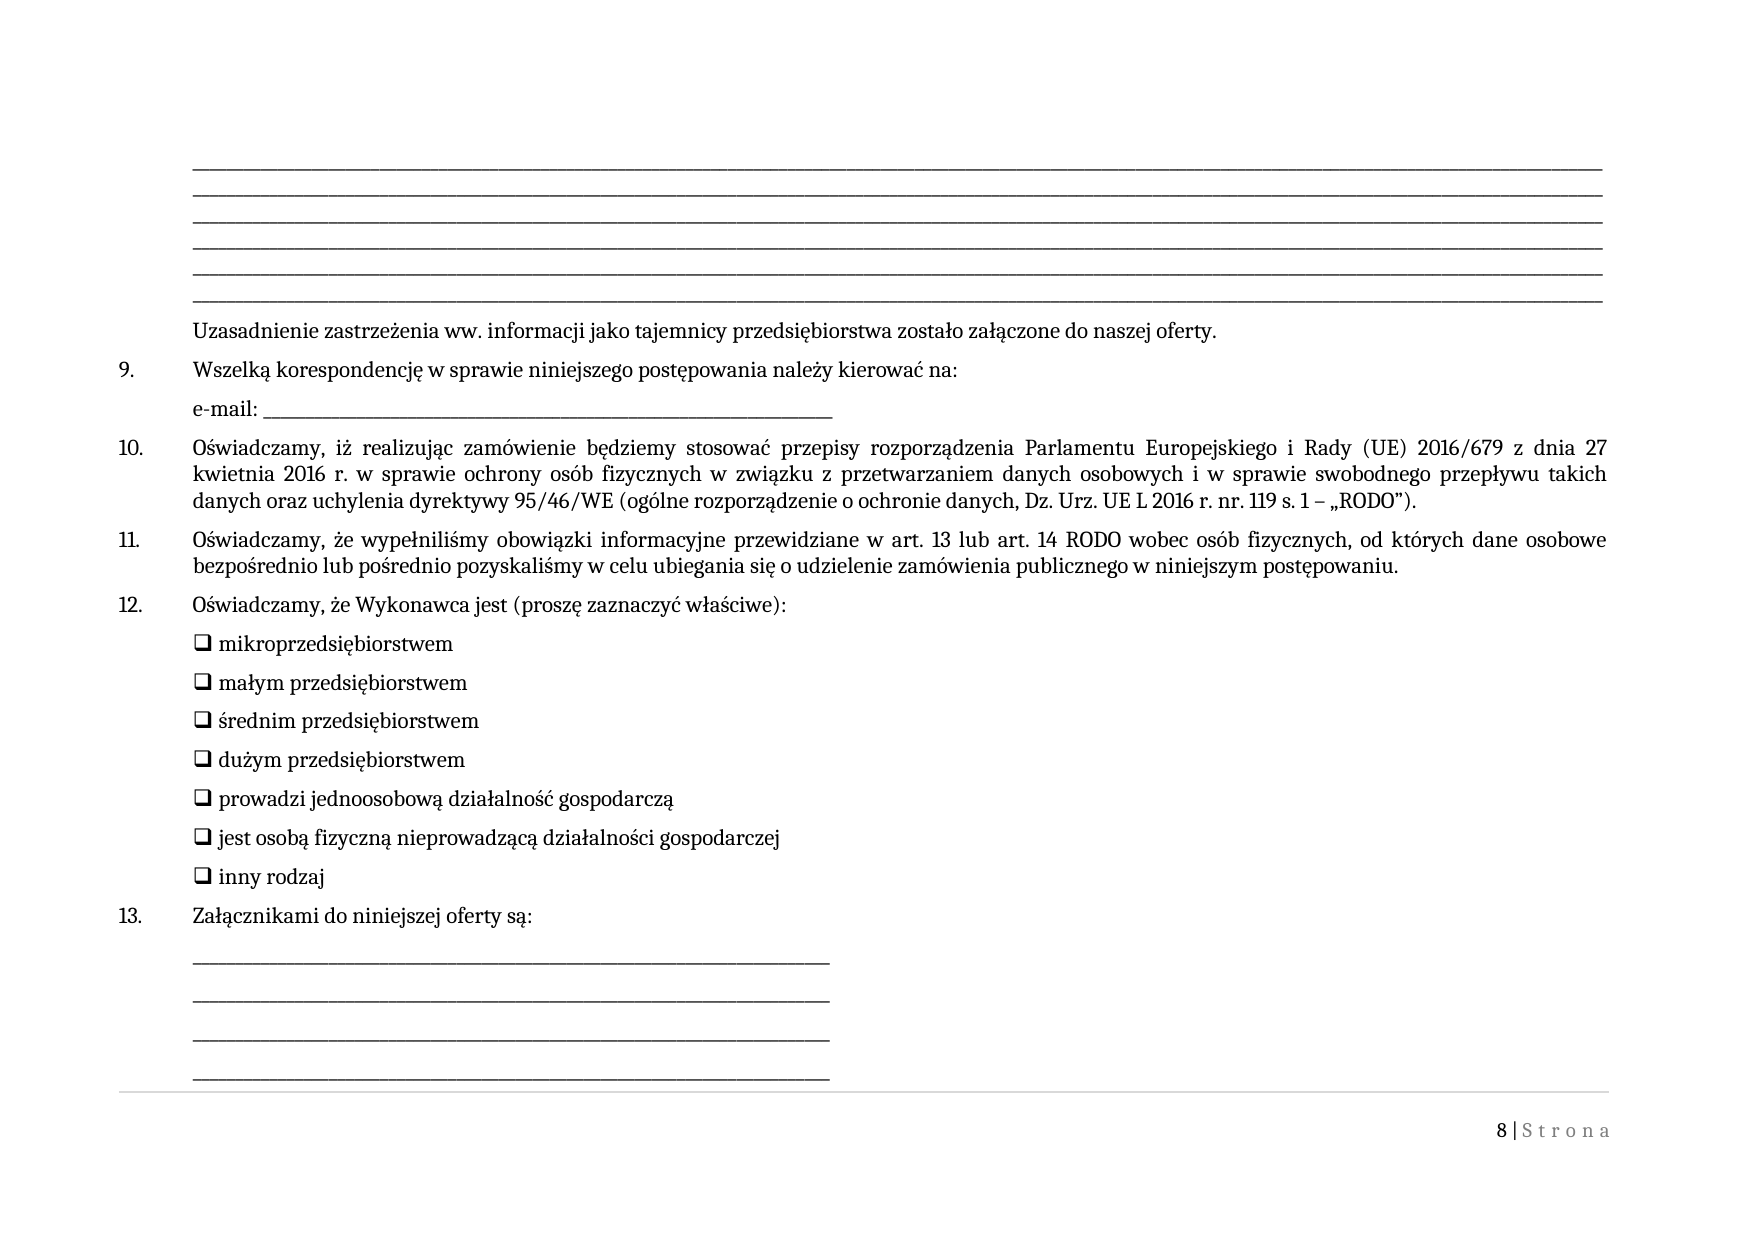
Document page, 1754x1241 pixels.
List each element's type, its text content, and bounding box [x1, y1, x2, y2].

text mikroprzedsiębiorstwem [193, 631, 1609, 657]
text średnim przedsiębiorstwem [193, 708, 1609, 734]
text 13. Załącznikami do niniejszej oferty są: [119, 902, 1609, 929]
text jest osobą fizyczną nieprowadzącą działalności gospodarczej [193, 825, 1609, 851]
text inny rodzaj [193, 864, 1609, 890]
text ___________________________________________________________________________ [193, 941, 1609, 968]
text 11. Oświadczamy, że wypełniliśmy obowiązki informacyjne przewidziane w art. 13 lub art. 14 RODO wobec osób fizycznych, od których dane osobowe bezpośrednio lub pośrednio pozyskaliśmy w celu ubiegania się o udzielenie zamówienia publicznego w niniejszym postępowaniu. [119, 526, 1609, 579]
text 9. Wszelką korespondencję w sprawie niniejszego postępowania należy kierować na: [119, 357, 1609, 383]
text e-mail: ___________________________________________________________________ [193, 396, 1609, 422]
text dużym przedsiębiorstwem [193, 747, 1609, 773]
text 10. Oświadczamy, iż realizując zamówienie będziemy stosować przepisy rozporządzenia Parlamentu Europejskiego i Rady (UE) 2016/679 z dnia 27 kwietnia 2016 r. w sprawie ochrony osób fizycznych w związku z przetwarzaniem danych osobowych i w sprawie swobodnego przepływu takich danych oraz uchylenia dyrektywy 95/46/WE (ogólne rozporządzenie o ochronie danych, Dz. Urz. UE L 2016 r. nr. 119 s. 1 – „RODO”). [119, 435, 1609, 514]
text Uzasadnienie zastrzeżenia ww. informacji jako tajemnicy przedsiębiorstwa zostało załączone do naszej oferty. [192, 318, 1609, 345]
text małym przedsiębiorstwem [193, 669, 1609, 696]
text 12. Oświadczamy, że Wykonawca jest (proszę zaznaczyć właściwe): [119, 592, 1609, 618]
text ___________________________________________________________________________ [193, 980, 1609, 1007]
text ___________________________________________________________________________ [193, 1019, 1609, 1045]
text prowadzi jednoosobową działalność gospodarczą [193, 786, 1609, 812]
text ___________________________________________________________________________ [193, 1058, 1609, 1084]
text ____________________________________________________________________________________________________________________________________________________________________________________________________________________________________________________________________________________________________________________________________________________________________________________________________________________________________________________________________________________________________________________________________________________________________________________________________________________________________________________________________________________________________________________________________________________________________________________________________________________________________________________________________________________________________________________________________________________________________________________________________________________________________ [192, 148, 1609, 306]
